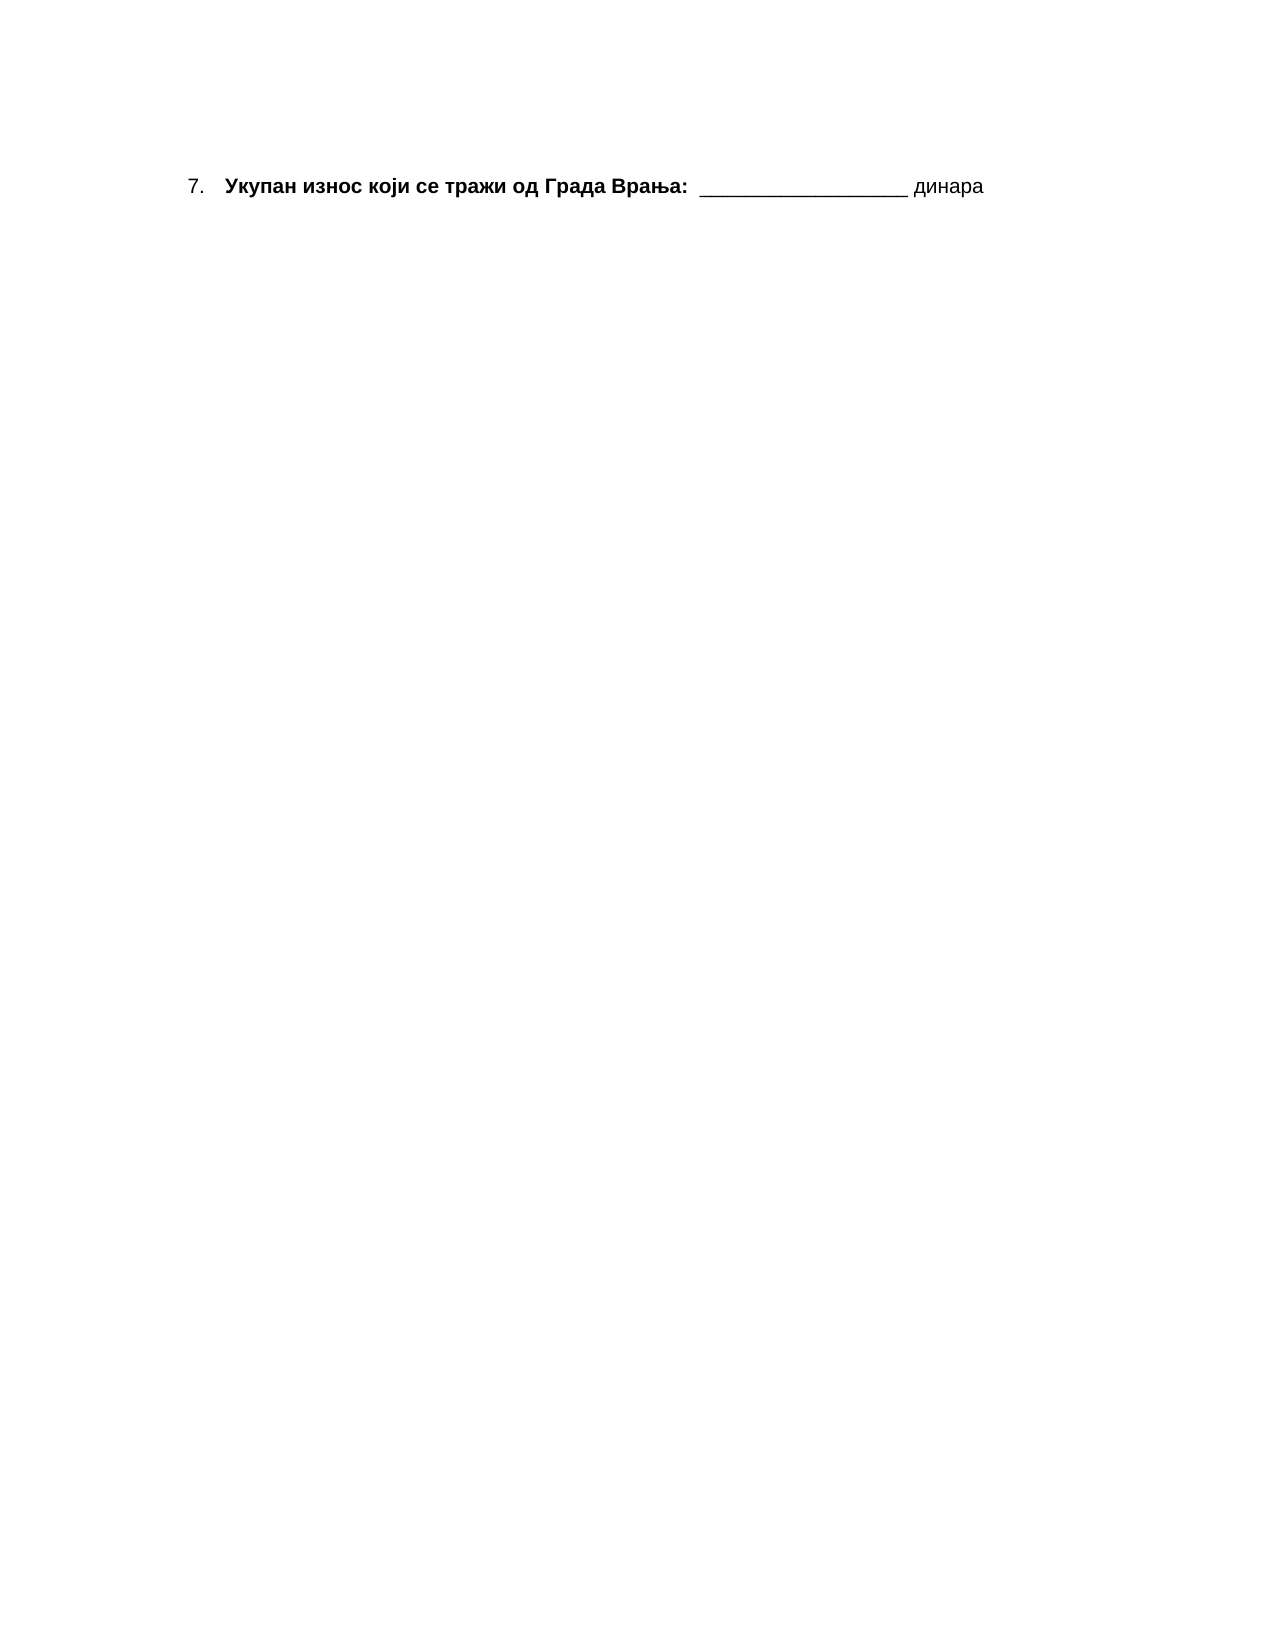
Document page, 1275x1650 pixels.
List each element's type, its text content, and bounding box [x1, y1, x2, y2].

list Укупан износ који се тражи од Града Врања: __________________ динара [187, 174, 1125, 198]
